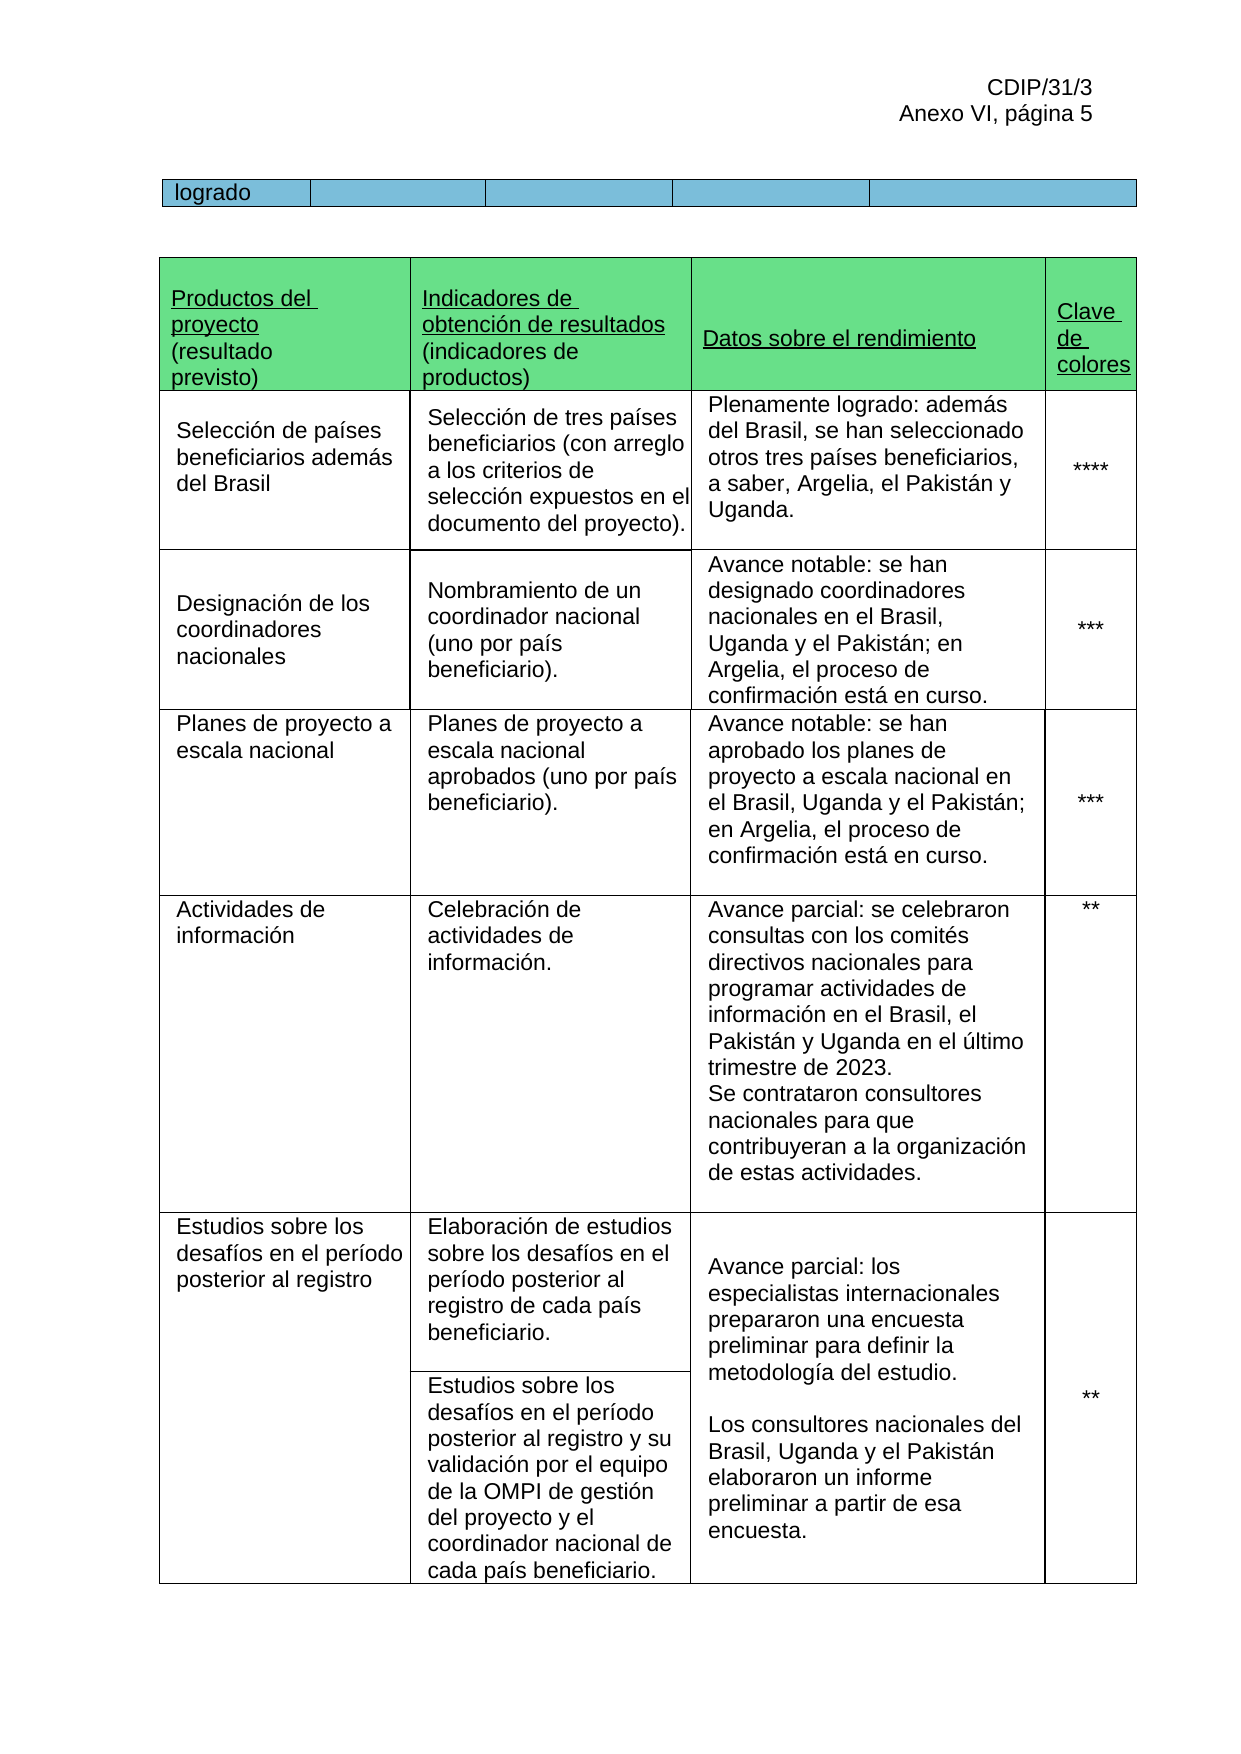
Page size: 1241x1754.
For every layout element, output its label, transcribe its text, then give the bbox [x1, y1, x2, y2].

table_cell Estudios sobre los desafíos en el período posterior al registro [160, 1213, 410, 1583]
table_cell Avance parcial [486, 180, 672, 206]
table_cell Estudios sobre los desafíos en el período posterior al registro y su validación por el equipo de la OMPI de gestión del proyecto y el coordinador nacional de cada país beneficiario. [411, 1372, 690, 1583]
table_cell Avance notable: se han aprobado los planes de proyecto a escala nacional en el Brasil, Uganda y el Pakistán; en Argelia, el proceso de confirmación está en curso. [691, 710, 1044, 895]
table_cell Planes de proyecto a escala nacional [160, 710, 410, 895]
table_cell *** [1046, 550, 1136, 709]
table_cell Selección de tres países beneficiarios (con arreglo a los criterios de selección expuestos en el documento del proyecto). [411, 391, 691, 549]
table_cell Avance parcial: se celebraron consultas con los comités directivos nacionales para programar actividades de información en el Brasil, el Pakistán y Uganda en el último trimestre de 2023. Se contrataron consultores nacionales para que contribuyeran a la organización de estas actividades. [691, 896, 1044, 1212]
table_header Productos del proyecto (resultado previsto) [160, 258, 410, 390]
table_cell Ningún avance [673, 180, 869, 206]
table_cell ** [1046, 896, 1136, 1212]
table_cell Selección de países beneficiarios además del Brasil [160, 391, 409, 549]
table_cell Avance notable [311, 180, 485, 206]
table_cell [870, 180, 1136, 206]
table_cell Designación de los coordinadores nacionales [160, 550, 409, 709]
table_cell Elaboración de estudios sobre los desafíos en el período posterior al registro de cada país beneficiario. [411, 1213, 690, 1371]
table_header Clave de colores [1046, 258, 1136, 390]
table_cell ** [1046, 1213, 1136, 1583]
table_cell Nombramiento de un coordinador nacional (uno por país beneficiario). [411, 551, 691, 709]
table_cell Planes de proyecto a escala nacional aprobados (uno por país beneficiario). [411, 710, 690, 895]
table_cell Avance parcial: los especialistas internacionales prepararon una encuesta preliminar para definir la metodología del estudio. Los consultores nacionales del Brasil, Uganda y el Pakistán elaboraron un informe preliminar a partir de esa encuesta. [691, 1213, 1044, 1583]
table_cell *** [1046, 710, 1136, 895]
table_header Datos sobre el rendimiento [692, 258, 1045, 390]
table_cell Avance notable: se han designado coordinadores nacionales en el Brasil, Uganda y el Pakistán; en Argelia, el proceso de confirmación está en curso. [692, 550, 1045, 709]
table_cell Plenamente logrado [163, 180, 310, 206]
table_cell Celebración de actividades de información. [411, 896, 690, 1212]
table_header Indicadores de obtención de resultados (indicadores de productos) [411, 258, 691, 390]
table_cell Plenamente logrado: además del Brasil, se han seleccionado otros tres países beneficiarios, a saber, Argelia, el Pakistán y Uganda. [692, 391, 1045, 549]
table_cell **** [1046, 391, 1136, 549]
table_cell Actividades de información [160, 896, 410, 1212]
